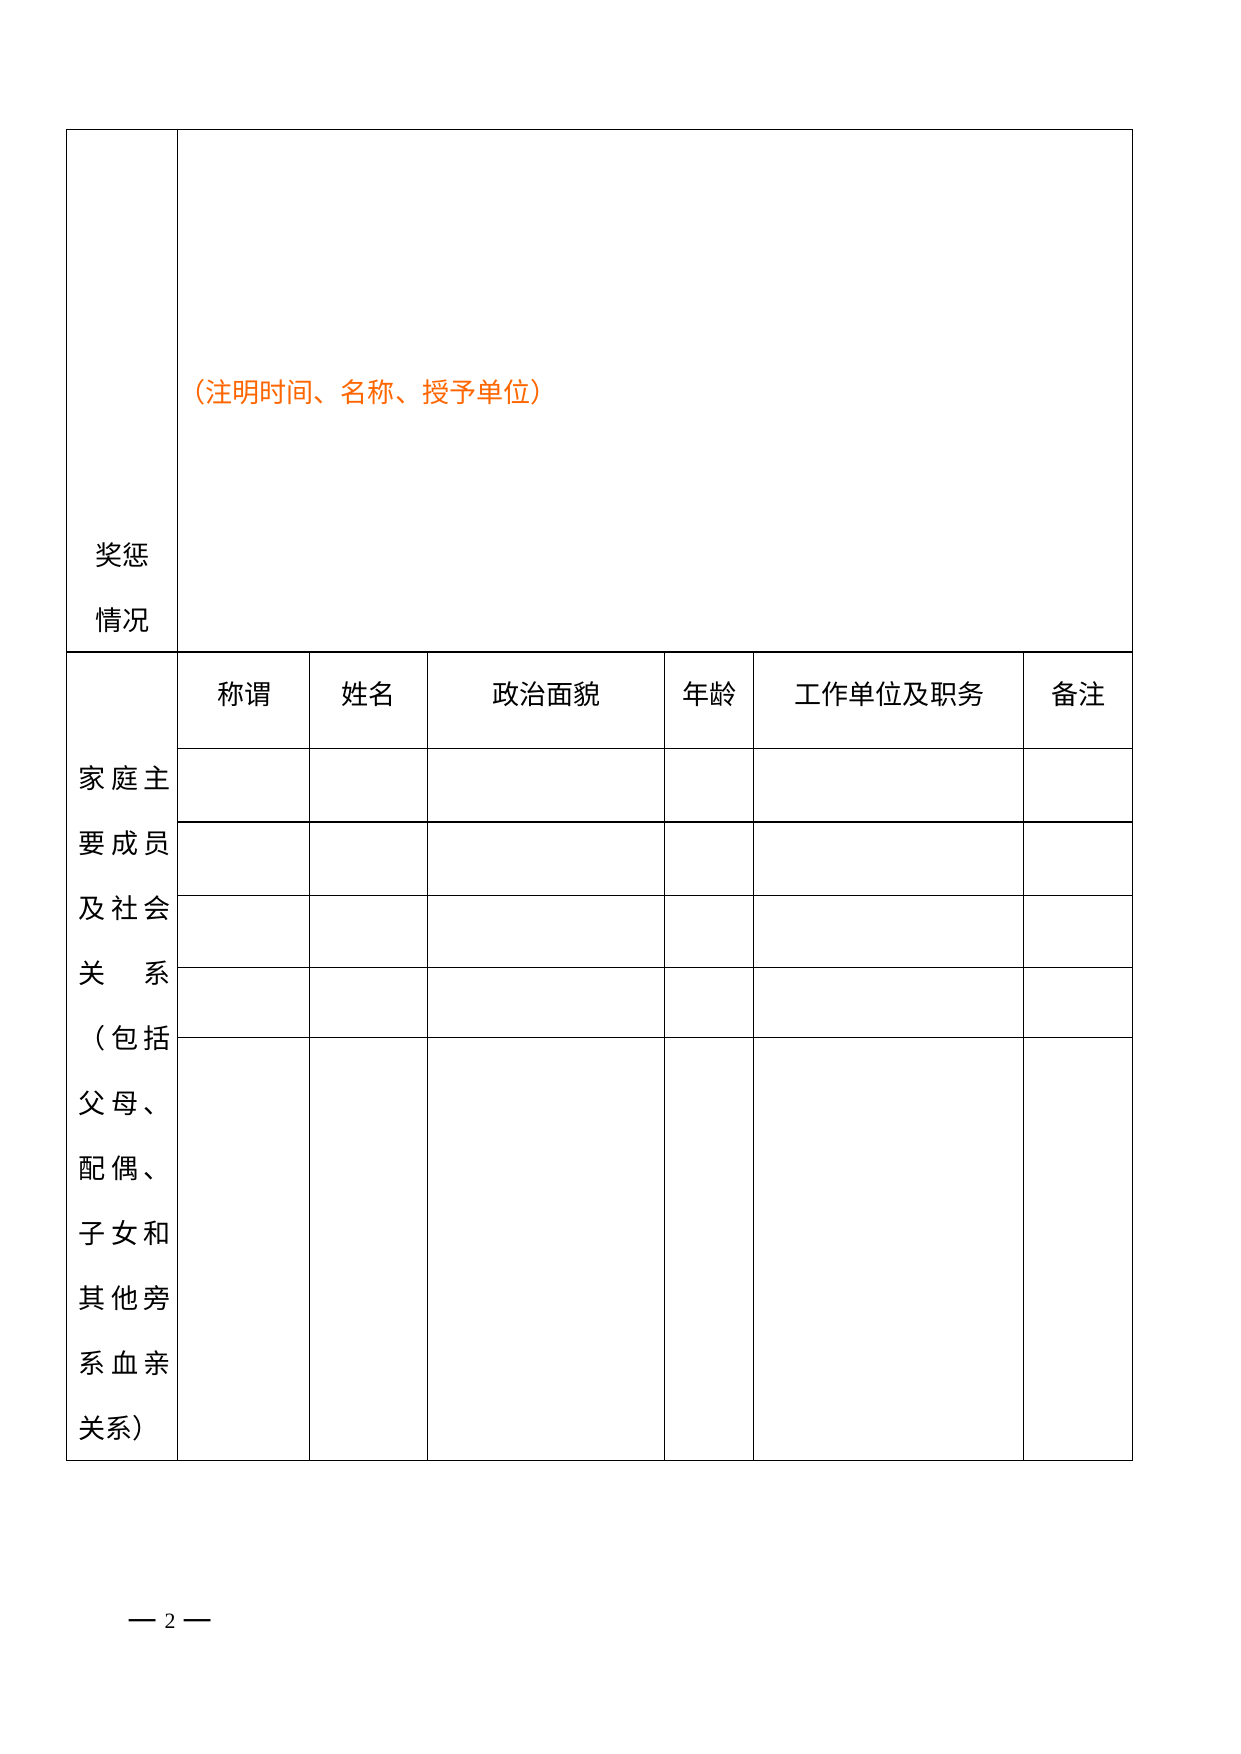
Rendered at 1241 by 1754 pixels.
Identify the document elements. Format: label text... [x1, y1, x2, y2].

table_cell 备注 [1024, 653, 1132, 748]
table_cell [310, 749, 427, 821]
table_cell [1024, 968, 1132, 1037]
table_cell 年龄 [665, 653, 753, 748]
table_cell [1024, 896, 1132, 967]
table_cell [178, 823, 309, 895]
table_cell [428, 749, 664, 821]
table_cell [754, 823, 1023, 895]
table_cell [178, 968, 309, 1037]
table_cell [754, 749, 1023, 821]
table_cell [178, 1038, 309, 1459]
table_cell 工作单位及职务 [754, 653, 1023, 748]
table_cell [428, 968, 664, 1037]
table_cell 政治面貌 [428, 653, 664, 748]
table_cell 姓名 [310, 653, 427, 748]
table_cell [428, 896, 664, 967]
table_cell [665, 1038, 753, 1459]
table_cell [665, 749, 753, 821]
table_cell [754, 968, 1023, 1037]
table_cell [310, 1038, 427, 1459]
table_cell 家庭主要成员及社会关系（包括父母、配偶、子女和其他旁系血亲关系） [67, 653, 177, 1459]
table_cell [310, 968, 427, 1037]
table_cell [310, 896, 427, 967]
table_cell [1024, 749, 1132, 821]
table_cell 称谓 [178, 653, 309, 748]
table_cell [1024, 1038, 1132, 1459]
table_cell [178, 896, 309, 967]
table_cell [665, 823, 753, 895]
table_header （注明时间、名称、授予单位） [178, 130, 1132, 651]
table_cell [178, 749, 309, 821]
table_cell [1024, 823, 1132, 895]
table_cell [665, 896, 753, 967]
table_cell [754, 1038, 1023, 1459]
table_cell [310, 823, 427, 895]
table_cell [428, 1038, 664, 1459]
table_cell [428, 823, 664, 895]
table_header 奖惩情况 [67, 130, 177, 651]
table_cell [665, 968, 753, 1037]
table_cell [754, 896, 1023, 967]
